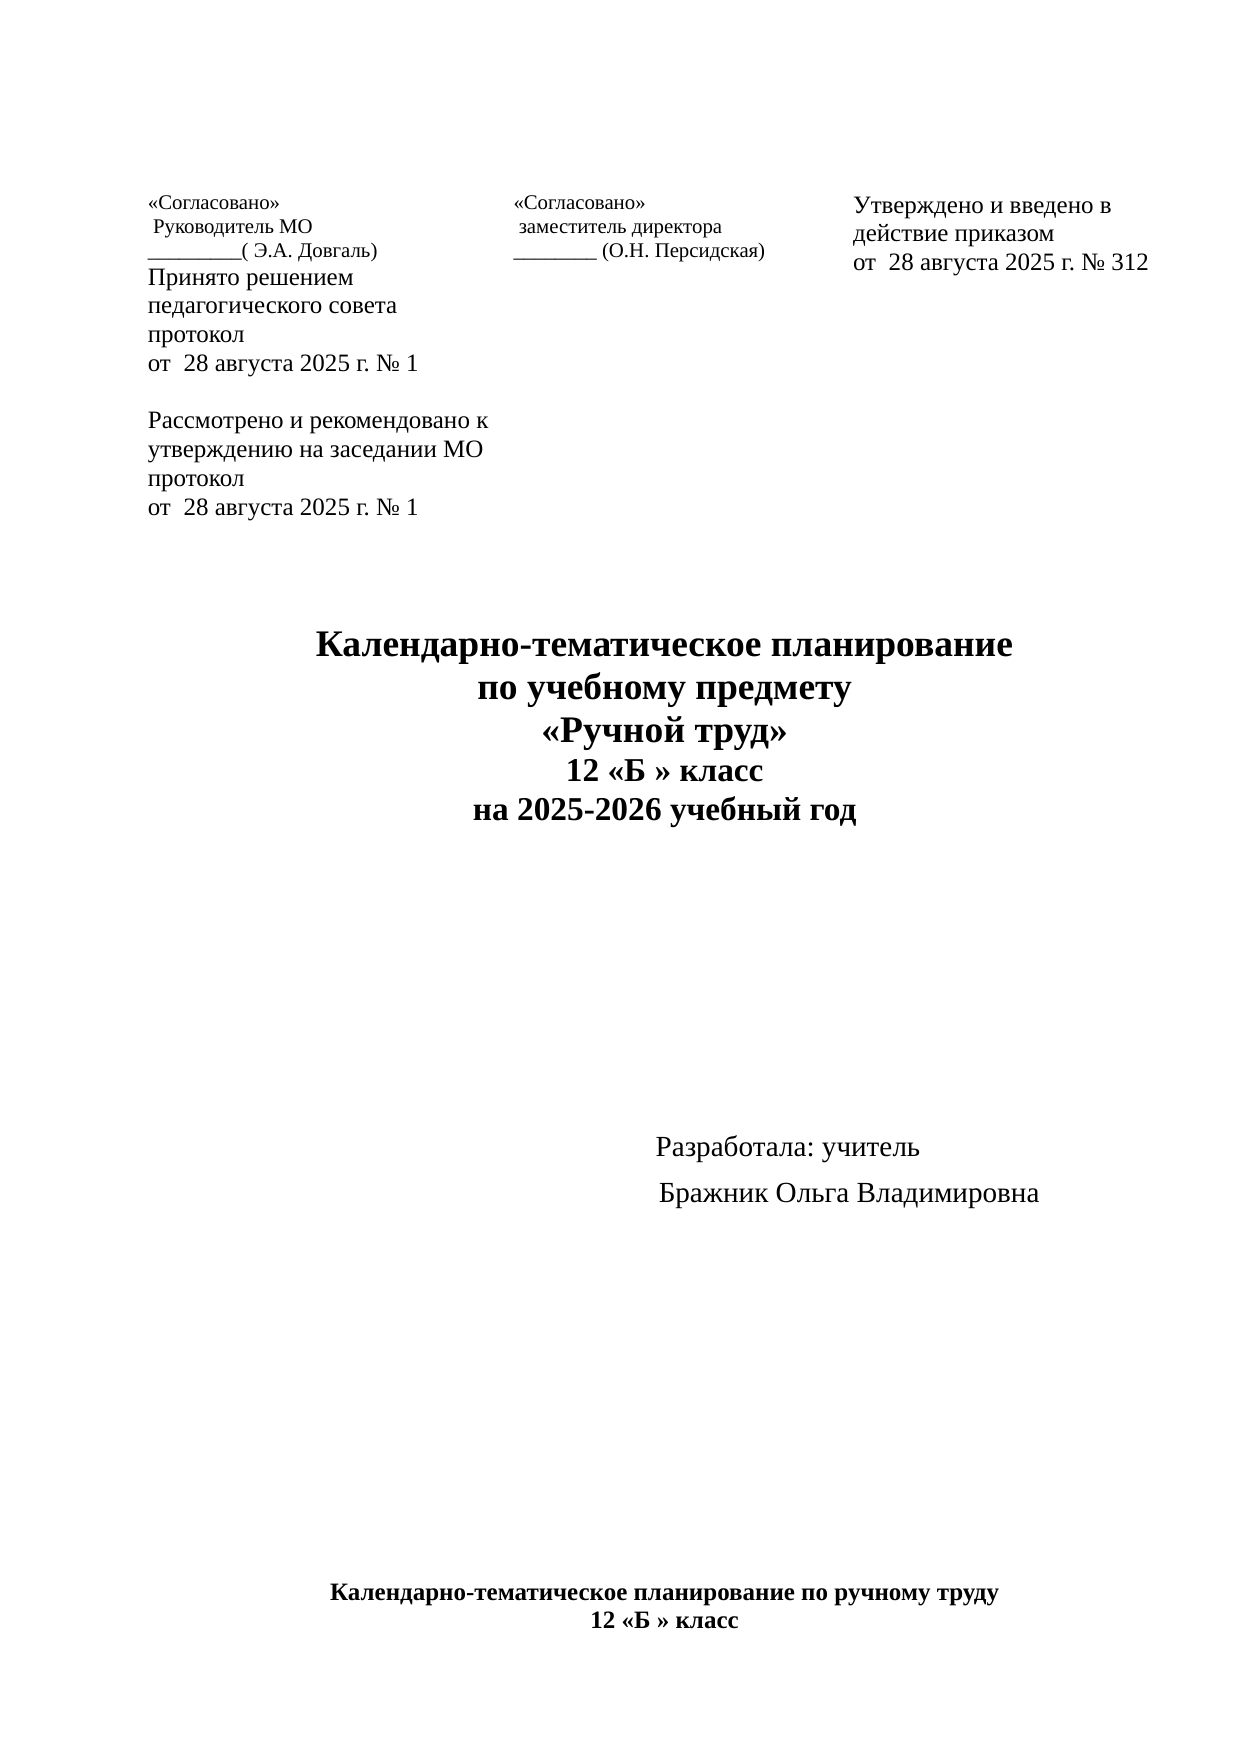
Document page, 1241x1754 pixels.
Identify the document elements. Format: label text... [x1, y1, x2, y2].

text 12 «Б » класс [177, 751, 1152, 789]
text по учебному предмету [177, 664, 1152, 707]
table_header «Согласовано» Руководитель МО _________( Э.А. Довгаль) Принято решением педагогического совета протокол от 28 августа 2025 г. № 1 Рассмотрено и рекомендовано к утверждению на заседании МО протокол от 28 августа 2025 г. № 1 [136, 190, 502, 521]
text Календарно-тематическое планирование [177, 621, 1152, 664]
table_header Утверждено и введено в действие приказом от 28 августа 2025 г. № 312 [842, 190, 1181, 521]
text на 2025-2026 учебный год [177, 789, 1152, 827]
text 12 «Б » класс [177, 1606, 1152, 1634]
text «Ручной труд» [177, 707, 1152, 751]
table_header «Согласовано» заместитель директора ________ (О.Н. Персидская) [502, 190, 842, 521]
text Бражник Ольга Владимировна [177, 1175, 1152, 1209]
text Календарно-тематическое планирование по ручному труду [177, 1577, 1152, 1606]
text Разработала: учитель [177, 1129, 1152, 1163]
